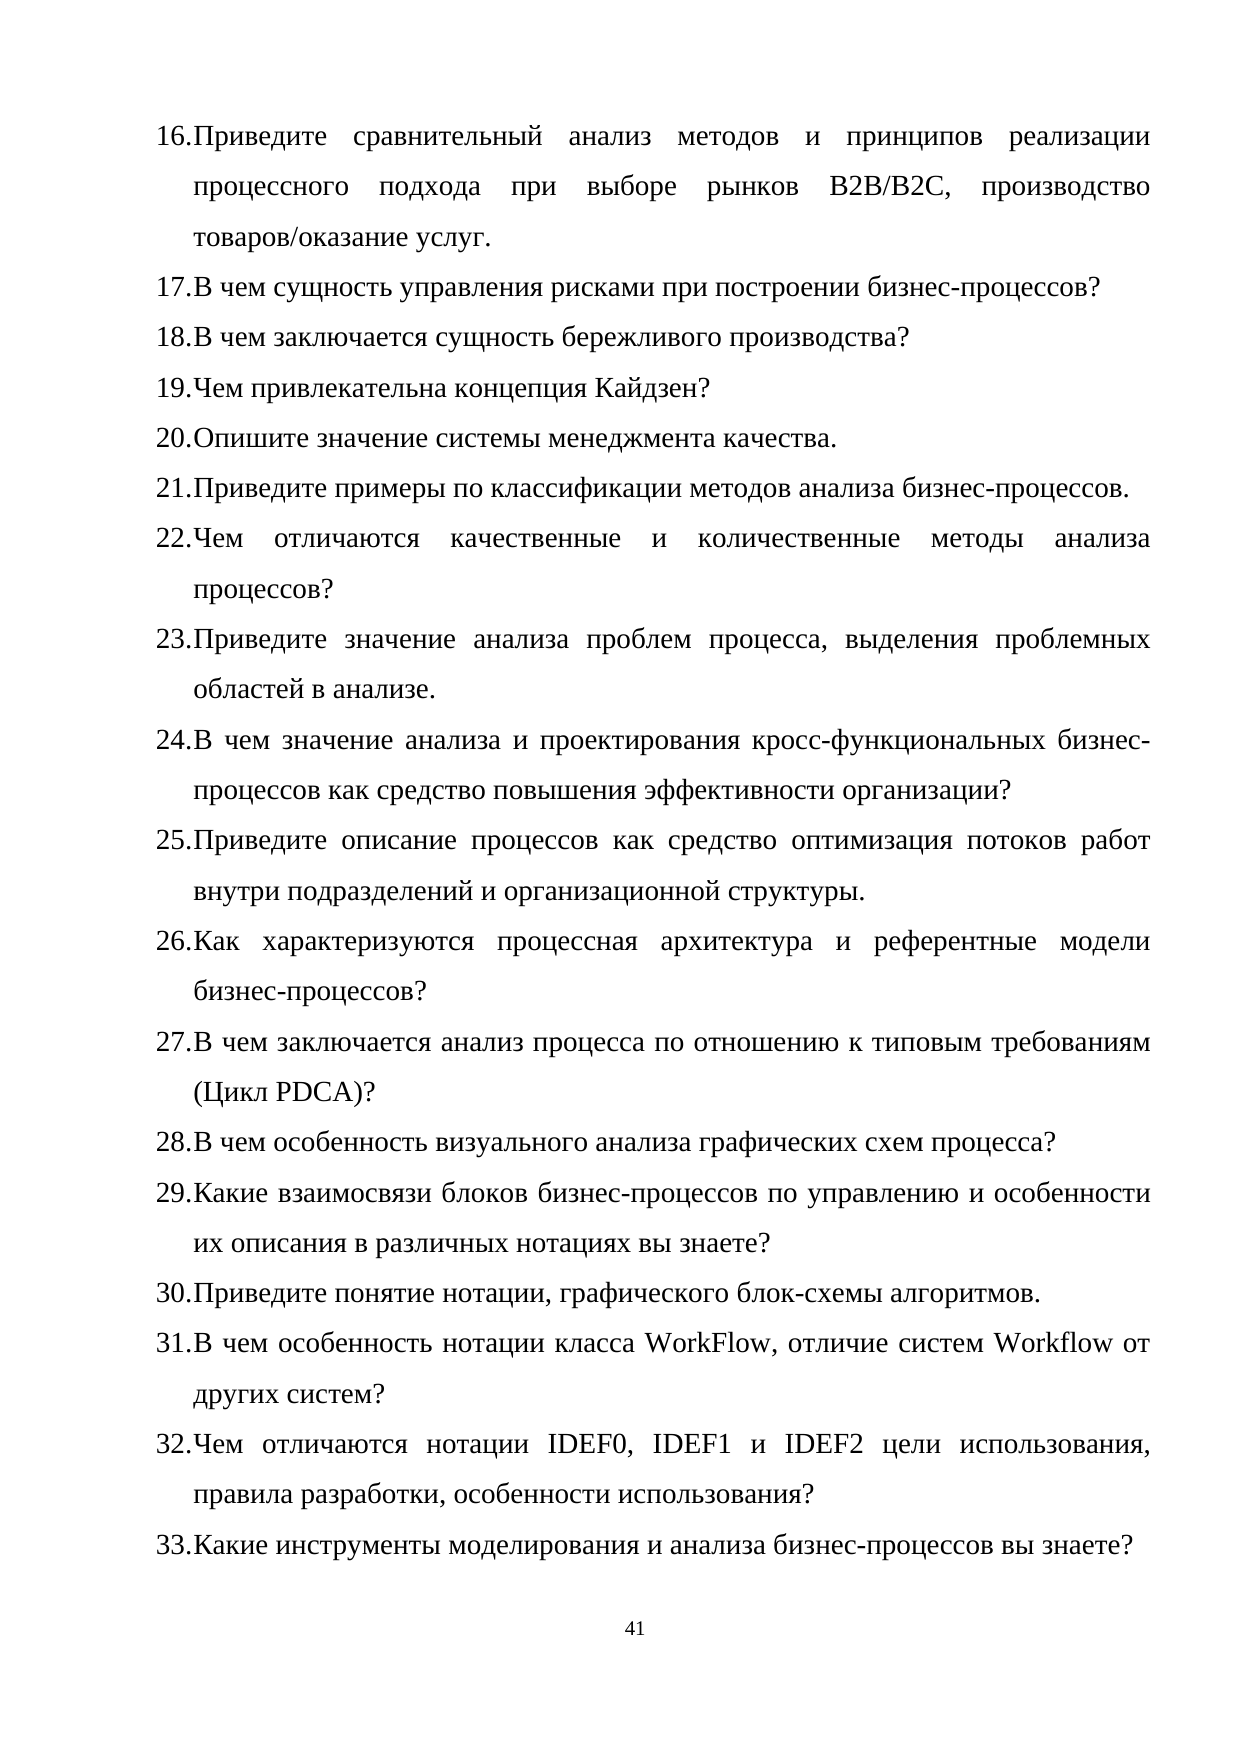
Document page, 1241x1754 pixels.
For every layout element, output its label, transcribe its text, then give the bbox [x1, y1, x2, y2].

list В чем сущность управления рисками при построении бизнес-процессов? [156, 269, 1152, 303]
list Приведите описание процессов как средство оптимизация потоков работ внутри подразделений и организационной структуры. [156, 822, 1152, 906]
list В чем заключается сущность бережливого производства? [156, 319, 1152, 353]
list Приведите понятие нотации, графического блок-схемы алгоритмов. [156, 1275, 1152, 1309]
list В чем заключается анализ процесса по отношению к типовым требованиям (Цикл PDCA)? [156, 1024, 1152, 1108]
list Приведите примеры по классификации методов анализа бизнес-процессов. [156, 470, 1152, 504]
list Приведите сравнительный анализ методов и принципов реализации процессного подхода при выборе рынков B2B/B2C, производство товаров/оказание услуг. [156, 118, 1152, 252]
list Чем отличаются качественные и количественные методы анализа процессов? [156, 521, 1152, 604]
list Приведите значение анализа проблем процесса, выделения проблемных областей в анализе. [156, 621, 1152, 705]
list Как характеризуются процессная архитектура и референтные модели бизнес-процессов? [156, 923, 1152, 1007]
list Чем привлекательна концепция Кайдзен? [156, 370, 1152, 403]
list Опишите значение системы менеджмента качества. [156, 420, 1152, 453]
list В чем значение анализа и проектирования кросс-функциональных бизнес-процессов как средство повышения эффективности организации? [156, 722, 1152, 806]
list В чем особенность визуального анализа графических схем процесса? [156, 1124, 1152, 1158]
list Какие взаимосвязи блоков бизнес-процессов по управлению и особенности их описания в различных нотациях вы знаете? [156, 1175, 1152, 1258]
list Чем отличаются нотации IDEF0, IDEF1 и IDEF2 цели использования, правила разработки, особенности использования? [156, 1426, 1152, 1510]
list В чем особенность нотации класса WorkFlow, отличие систем Workflow от других систем? [156, 1326, 1152, 1409]
list Какие инструменты моделирования и анализа бизнес-процессов вы знаете? [156, 1527, 1152, 1560]
